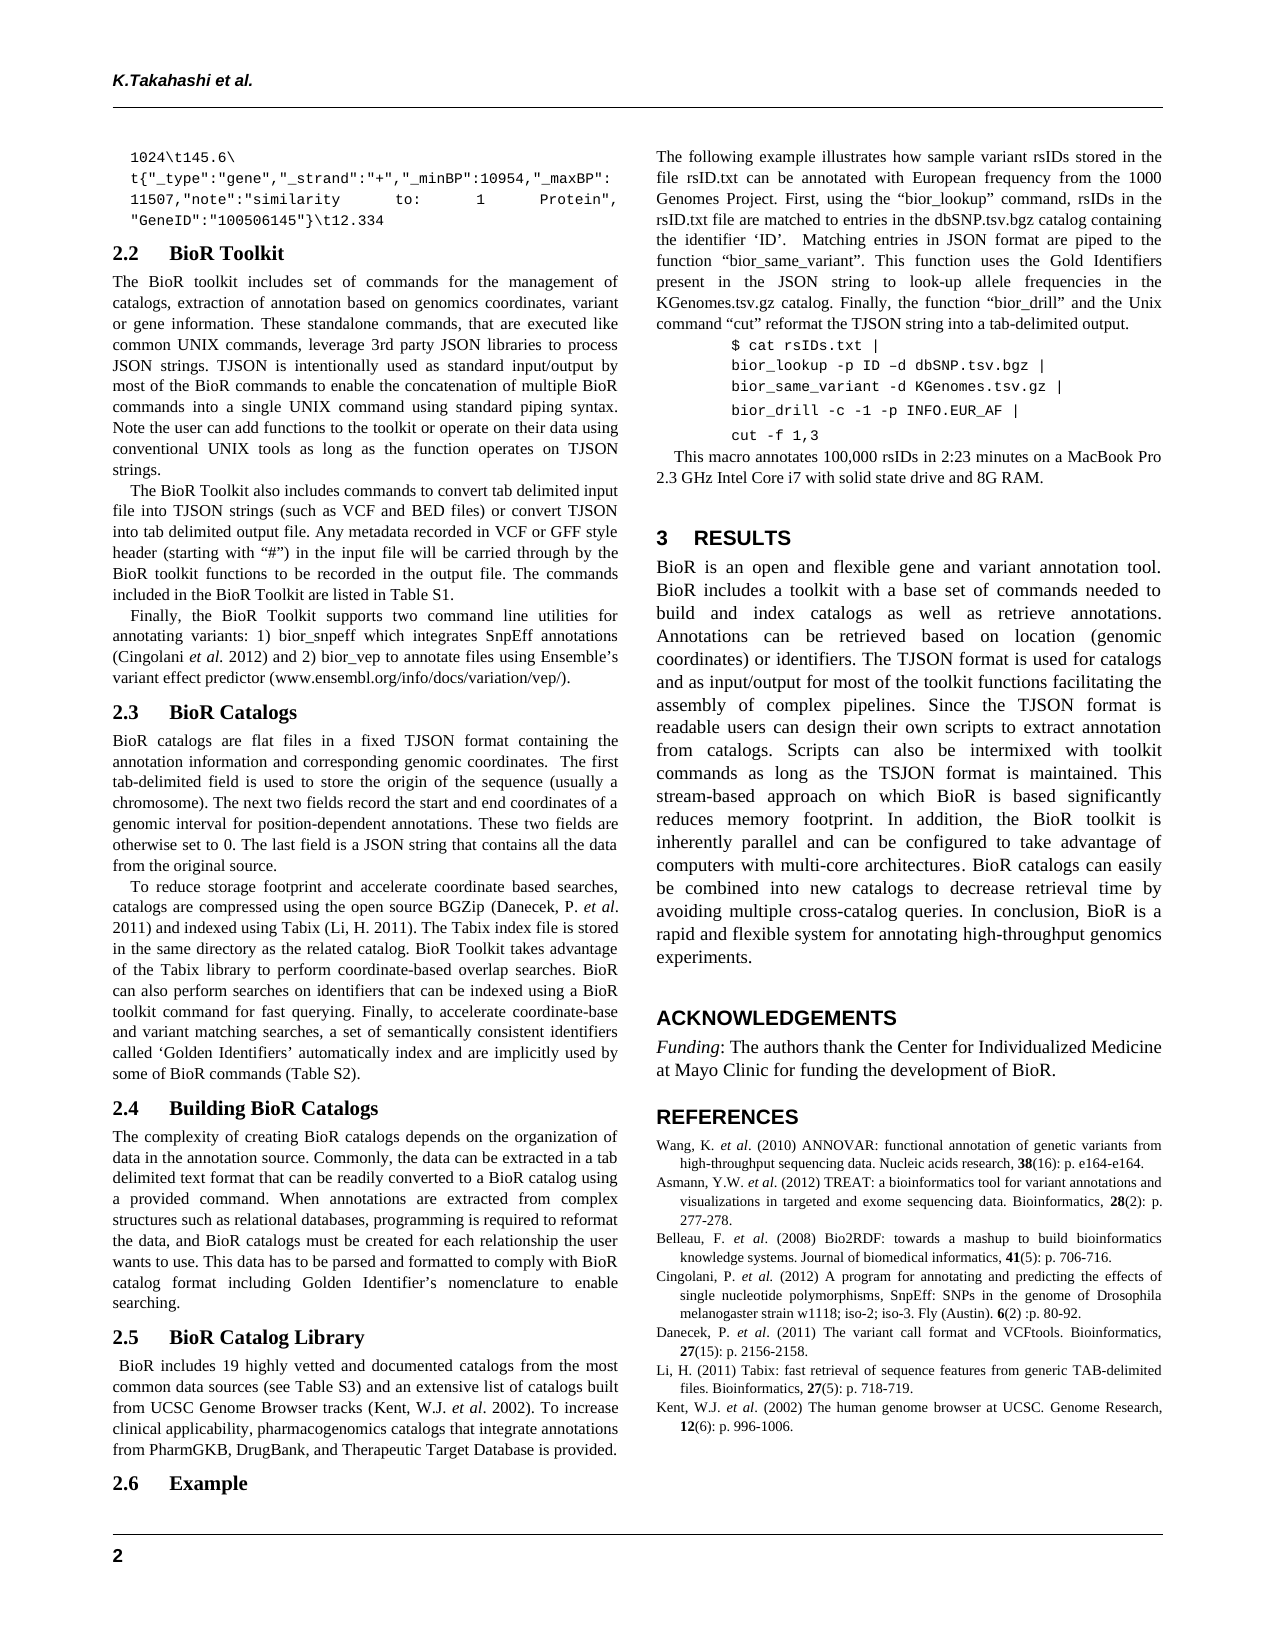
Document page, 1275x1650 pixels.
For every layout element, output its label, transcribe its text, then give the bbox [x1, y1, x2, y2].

text To reduce storage footprint and accelerate coordinate based searches, catalogs are compressed using the open source BGZip (Danecek, P. et al. 2011) and indexed using Tabix (Li, H. 2011). The Tabix index file is stored in the same directory as the related catalog. BioR Toolkit takes advantage of the Tabix library to perform coordinate-based overlap searches. BioR can also perform searches on identifiers that can be indexed using a BioR toolkit command for fast querying. Finally, to accelerate coordinate-base and variant matching searches, a set of semantically consistent identifiers called ‘Golden Identifiers’ automatically index and are implicitly used by some of BioR commands (Table S2). [112, 875, 619, 1084]
text Cingolani, P. et al. (2012) A program for annotating and predicting the effects of single nucleotide polymorphisms, SnpEff: SNPs in the genome of Drosophila melanogaster strain w1118; iso-2; iso-3. Fly (Austin). 6(2) :p. 80-92. [656, 1266, 1162, 1322]
text bior_lookup -p ID –d dbSNP.tsv.bgz | [656, 354, 1162, 375]
text bior_same_variant -d KGenomes.tsv.gz | [731, 375, 1162, 396]
text The following example illustrates how sample variant rsIDs stored in the file rsID.txt can be annotated with European frequency from the 1000 Genomes Project. First, using the “bior_lookup” command, rsIDs in the rsID.txt file are matched to entries in the dbSNP.tsv.bgz catalog containing the identifier ‘ID’. Matching entries in JSON format are piped to the function “bior_same_variant”. This function uses the Gold Identifiers present in the JSON string to look-up allele frequencies in the KGenomes.tsv.gz catalog. Finally, the function “bior_drill” and the Unix command “cut” reformat the TJSON string into a tab-delimited output. [656, 146, 1162, 333]
text BioR includes 19 highly vetted and documented catalogs from the most common data sources (see Table S3) and an extensive list of catalogs built from UCSC Genome Browser tracks (Kent, W.J. et al. 2002). To increase clinical applicability, pharmacogenomics catalogs that integrate annotations from PharmGKB, DrugBank, and Therapeutic Target Database is provided. [112, 1355, 619, 1459]
subtitle Building BioR Catalogs [112, 1095, 619, 1120]
text BioR catalogs are flat files in a fixed TJSON format containing the annotation information and corresponding genomic coordinates. The first tab-delimited field is used to store the origin of the sequence (usually a chromosome). The next two fields record the start and end coordinates of a genomic interval for position-dependent annotations. These two fields are otherwise set to 0. The last field is a JSON string that contains all the data from the original source. [112, 729, 619, 875]
text References [656, 1105, 1162, 1130]
text 1024\t145.6\t{"_type":"gene","_strand":"+","_minBP":10954,"_maxBP":11507,"note":"similarity to: 1 Protein", "GeneID":"100506145"}\t12.334 [130, 146, 619, 229]
text Belleau, F. et al. (2008) Bio2RDF: towards a mashup to build bioinformatics knowledge systems. Journal of biomedical informatics, 41(5): p. 706-716. [656, 1229, 1162, 1266]
text $ cat rsIDs.txt | [656, 333, 1162, 354]
text Kent, W.J. et al. (2002) The human genome browser at UCSC. Genome Research, 12(6): p. 996-1006. [656, 1397, 1162, 1435]
text Li, H. (2011) Tabix: fast retrieval of sequence features from generic TAB-delimited files. Bioinformatics, 27(5): p. 718-719. [656, 1360, 1162, 1397]
text acknowledgements [656, 1005, 1162, 1030]
subtitle BioR Catalog Library [112, 1324, 619, 1349]
text cut -f 1,3 [656, 421, 1162, 446]
text Funding: The authors thank the Center for Individualized Medicine at Mayo Clinic for funding the development of BioR. [656, 1035, 1162, 1081]
text This macro annotates 100,000 rsIDs in 2:23 minutes on a MacBook Pro 2.3 GHz Intel Core i7 with solid state drive and 8G RAM. [656, 446, 1162, 487]
subtitle Example [112, 1471, 619, 1496]
text bior_drill -c -1 -p INFO.EUR_AF | [656, 396, 1162, 421]
text BioR is an open and flexible gene and variant annotation tool. BioR includes a toolkit with a base set of commands needed to build and index catalogs as well as retrieve annotations. Annotations can be retrieved based on location (genomic coordinates) or identifiers. The TJSON format is used for catalogs and as input/output for most of the toolkit functions facilitating the assembly of complex pipelines. Since the TJSON format is readable users can design their own scripts to extract annotation from catalogs. Scripts can also be intermixed with toolkit commands as long as the TSJON format is maintained. This stream-based approach on which BioR is based significantly reduces memory footprint. In addition, the BioR toolkit is inherently parallel and can be configured to take advantage of computers with multi-core architectures. BioR catalogs can easily be combined into new catalogs to decrease retrieval time by avoiding multiple cross-catalog queries. In conclusion, BioR is a rapid and flexible system for annotating high-throughput genomics experiments. [656, 555, 1162, 968]
text Asmann, Y.W. et al. (2012) TREAT: a bioinformatics tool for variant annotations and visualizations in targeted and exome sequencing data. Bioinformatics, 28(2): p. 277-278. [656, 1172, 1162, 1229]
text The BioR Toolkit also includes commands to convert tab delimited input file into TJSON strings (such as VCF and BED files) or convert TJSON into tab delimited output file. Any metadata recorded in VCF or GFF style header (starting with “#”) in the input file will be carried through by the BioR toolkit functions to be recorded in the output file. The commands included in the BioR Toolkit are listed in Table S1. [112, 479, 619, 604]
subtitle results [656, 525, 1162, 550]
text Danecek, P. et al. (2011) The variant call format and VCFtools. Bioinformatics, 27(15): p. 2156-2158. [656, 1322, 1162, 1360]
text The BioR toolkit includes set of commands for the management of catalogs, extraction of annotation based on genomics coordinates, variant or gene information. These standalone commands, that are executed like common UNIX commands, leverage 3rd party JSON libraries to process JSON strings. TJSON is intentionally used as standard input/output by most of the BioR commands to enable the concatenation of multiple BioR commands into a single UNIX command using standard piping syntax. Note the user can add functions to the toolkit or operate on their data using conventional UNIX tools as long as the function operates on TJSON strings. [112, 271, 619, 479]
text Finally, the BioR Toolkit supports two command line utilities for annotating variants: 1) bior_snpeff which integrates SnpEff annotations (Cingolani et al. 2012) and 2) bior_vep to annotate files using Ensemble’s variant effect predictor (www.ensembl.org/info/docs/variation/vep/). [112, 604, 619, 688]
text The complexity of creating BioR catalogs depends on the organization of data in the annotation source. Commonly, the data can be extracted in a tab delimited text format that can be readily converted to a BioR catalog using a provided command. When annotations are extracted from complex structures such as relational databases, programming is required to reformat the data, and BioR catalogs must be created for each relationship the user wants to use. This data has to be parsed and formatted to comply with BioR catalog format including Golden Identifier’s nomenclature to enable searching. [112, 1126, 619, 1313]
text Wang, K. et al. (2010) ANNOVAR: functional annotation of genetic variants from high-throughput sequencing data. Nucleic acids research, 38(16): p. e164-e164. [656, 1135, 1162, 1172]
subtitle BioR Catalogs [112, 699, 619, 724]
subtitle BioR Toolkit [112, 241, 619, 266]
